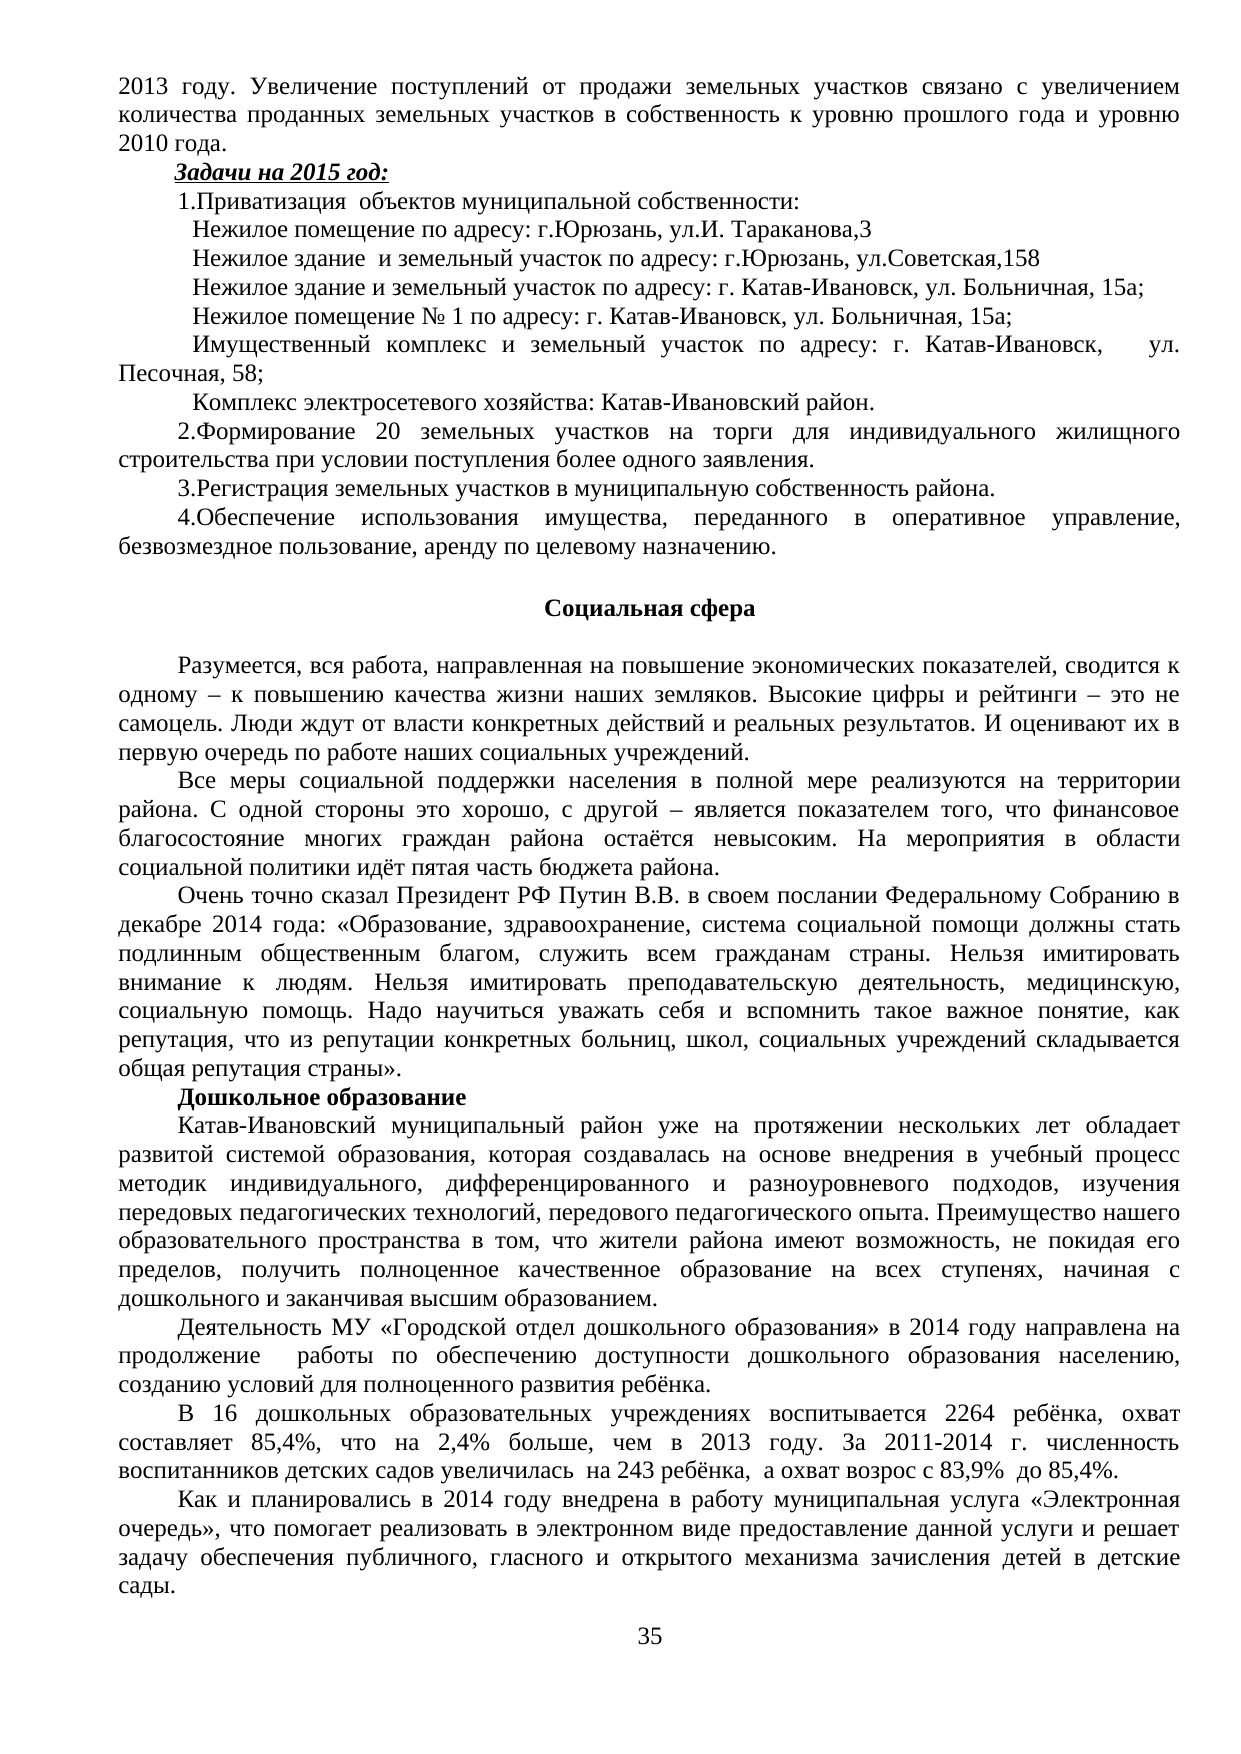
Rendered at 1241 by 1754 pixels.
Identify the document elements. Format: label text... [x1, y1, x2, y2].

text В 16 дошкольных образовательных учреждениях воспитывается 2264 ребёнка, охват составляет 85,4%, что на 2,4% больше, чем в 2013 году. За 2011-2014 г. численность воспитанников детских садов увеличилась на 243 ребёнка, а охват возрос с 83,9% до 85,4%. [118, 1398, 1181, 1484]
text Задачи на 2015 год: [118, 157, 1181, 186]
text Дошкольное образование [118, 1082, 1181, 1111]
text Комплекс электросетевого хозяйства: Катав-Ивановский район. [118, 387, 1181, 416]
text Катав-Ивановский муниципальный район уже на протяжении нескольких лет обладает развитой системой образования, которая создавалась на основе внедрения в учебный процесс методик индивидуального, дифференцированного и разноуровневого подходов, изучения передовых педагогических технологий, передового педагогического опыта. Преимущество нашего образовательного пространства в том, что жители района имеют возможность, не покидая его пределов, получить полноценное качественное образование на всех ступенях, начиная с дошкольного и заканчивая высшим образованием. [118, 1111, 1181, 1312]
text Нежилое помещение № 1 по адресу: г. Катав-Ивановск, ул. Больничная, 15а; [118, 301, 1181, 329]
text Социальная сфера [118, 593, 1181, 622]
text Деятельность МУ «Городской отдел дошкольного образования» в 2014 году направлена на продолжение работы по обеспечению доступности дошкольного образования населению, созданию условий для полноценного развития ребёнка. [118, 1312, 1181, 1398]
text Разумеется, вся работа, направленная на повышение экономических показателей, сводится к одному – к повышению качества жизни наших земляков. Высокие цифры и рейтинги – это не самоцель. Люди ждут от власти конкретных действий и реальных результатов. И оценивают их в первую очередь по работе наших социальных учреждений. [118, 651, 1181, 766]
text Очень точно сказал Президент РФ Путин В.В. в своем послании Федеральному Собранию в декабре 2014 года: «Образование, здравоохранение, система социальной помощи должны стать подлинным общественным благом, служить всем гражданам страны. Нельзя имитировать внимание к людям. Нельзя имитировать преподавательскую деятельность, медицинскую, социальную помощь. Надо научиться уважать себя и вспомнить такое важное понятие, как репутация, что из репутации конкретных больниц, школ, социальных учреждений складывается общая репутация страны». [118, 881, 1181, 1082]
text 3.Регистрация земельных участков в муниципальную собственность района. [118, 473, 1181, 502]
text 2.Формирование 20 земельных участков на торги для индивидуального жилищного строительства при условии поступления более одного заявления. [118, 416, 1181, 473]
text 1.Приватизация объектов муниципальной собственности: [118, 186, 1181, 214]
text Все меры социальной поддержки населения в полной мере реализуются на территории района. С одной стороны это хорошо, с другой – является показателем того, что финансовое благосостояние многих граждан района остаётся невысоким. На мероприятия в области социальной политики идёт пятая часть бюджета района. [118, 766, 1181, 881]
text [118, 71, 1181, 157]
text 4.Обеспечение использования имущества, переданного в оперативное управление, безвозмездное пользование, аренду по целевому назначению. [118, 502, 1181, 559]
text Нежилое помещение по адресу: г.Юрюзань, ул.И. Тараканова,3 [118, 214, 1181, 243]
text Нежилое здание и земельный участок по адресу: г. Катав-Ивановск, ул. Больничная, 15а; [118, 272, 1181, 301]
text Нежилое здание и земельный участок по адресу: г.Юрюзань, ул.Советская,158 [118, 243, 1181, 272]
text Как и планировались в 2014 году внедрена в работу муниципальная услуга «Электронная очередь», что помогает реализовать в электронном виде предоставление данной услуги и решает задачу обеспечения публичного, гласного и открытого механизма зачисления детей в детские сады. [118, 1484, 1181, 1599]
text Имущественный комплекс и земельный участок по адресу: г. Катав-Ивановск, ул. Песочная, 58; [118, 329, 1181, 387]
